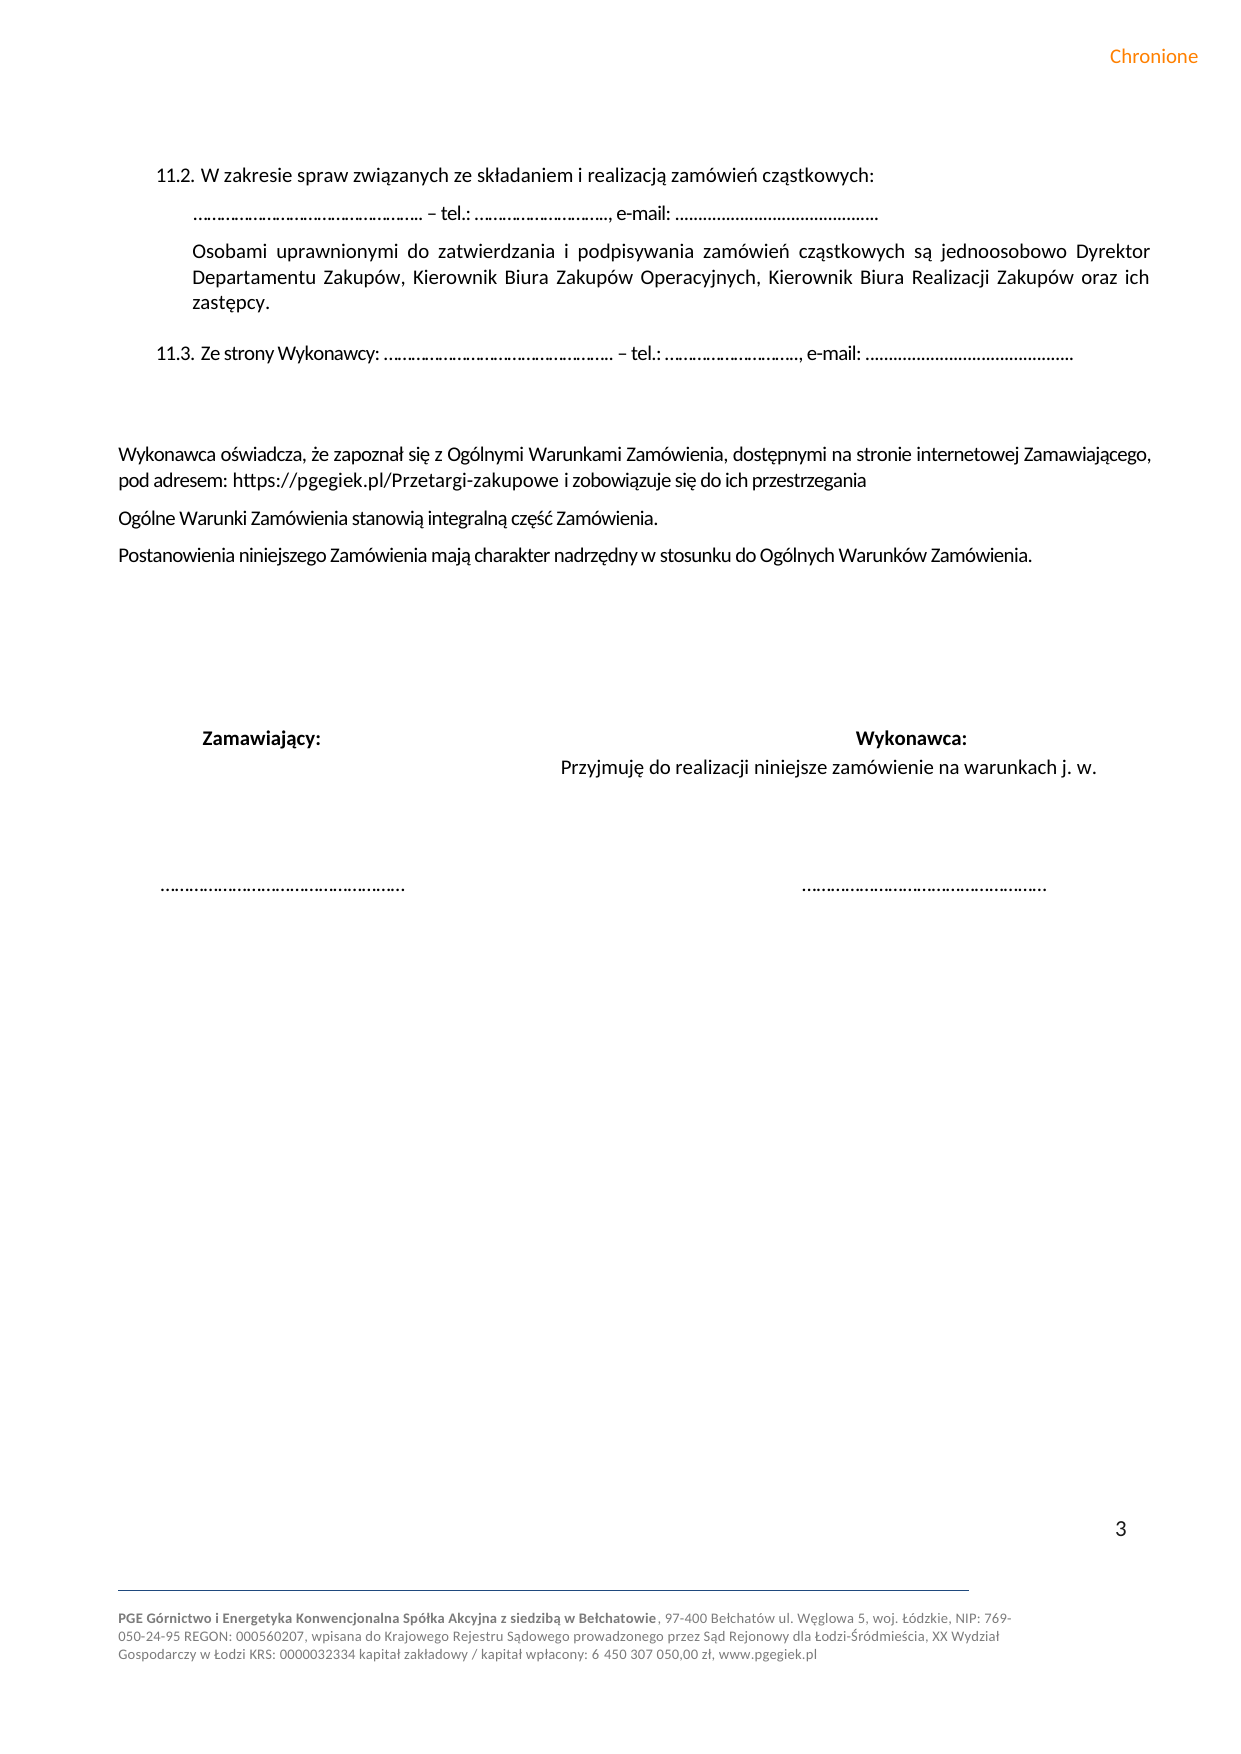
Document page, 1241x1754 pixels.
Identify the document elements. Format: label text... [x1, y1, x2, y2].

text Postanowienia niniejszego Zamówienia mają charakter nadrzędny w stosunku do Ogólnych Warunków Zamówienia. [118, 543, 1152, 568]
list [193, 201, 1152, 226]
text Zamawiający: Wykonawca: [118, 725, 1152, 751]
text Ogólne Warunki Zamówienia stanowią integralną część Zamówienia. [118, 505, 1152, 530]
text …………………………………………… …………………………………………… [118, 871, 1152, 897]
text Przyjmuję do realizacji niniejsze zamówienie na warunkach j. w. [177, 754, 1152, 780]
list Ze strony Wykonawcy: ………………………………………….. – tel.: ……………………….., e-mail: ............................................. [156, 340, 1152, 365]
text Osobami uprawnionymi do zatwierdzania i podpisywania zamówień cząstkowych są jednoosobowo Dyrektor Departamentu Zakupów, Kierownik Biura Zakupów Operacyjnych, Kierownik Biura Realizacji Zakupów oraz ich zastępcy. [192, 239, 1152, 315]
text Wykonawca oświadcza, że zapoznał się z Ogólnymi Warunkami Zamówienia, dostępnymi na stronie internetowej Zamawiającego, pod adresem: https://pgegiek.pl/Przetargi-zakupowe i zobowiązuje się do ich przestrzegania [118, 441, 1152, 492]
list W zakresie spraw związanych ze składaniem i realizacją zamówień cząstkowych: [156, 162, 1152, 188]
